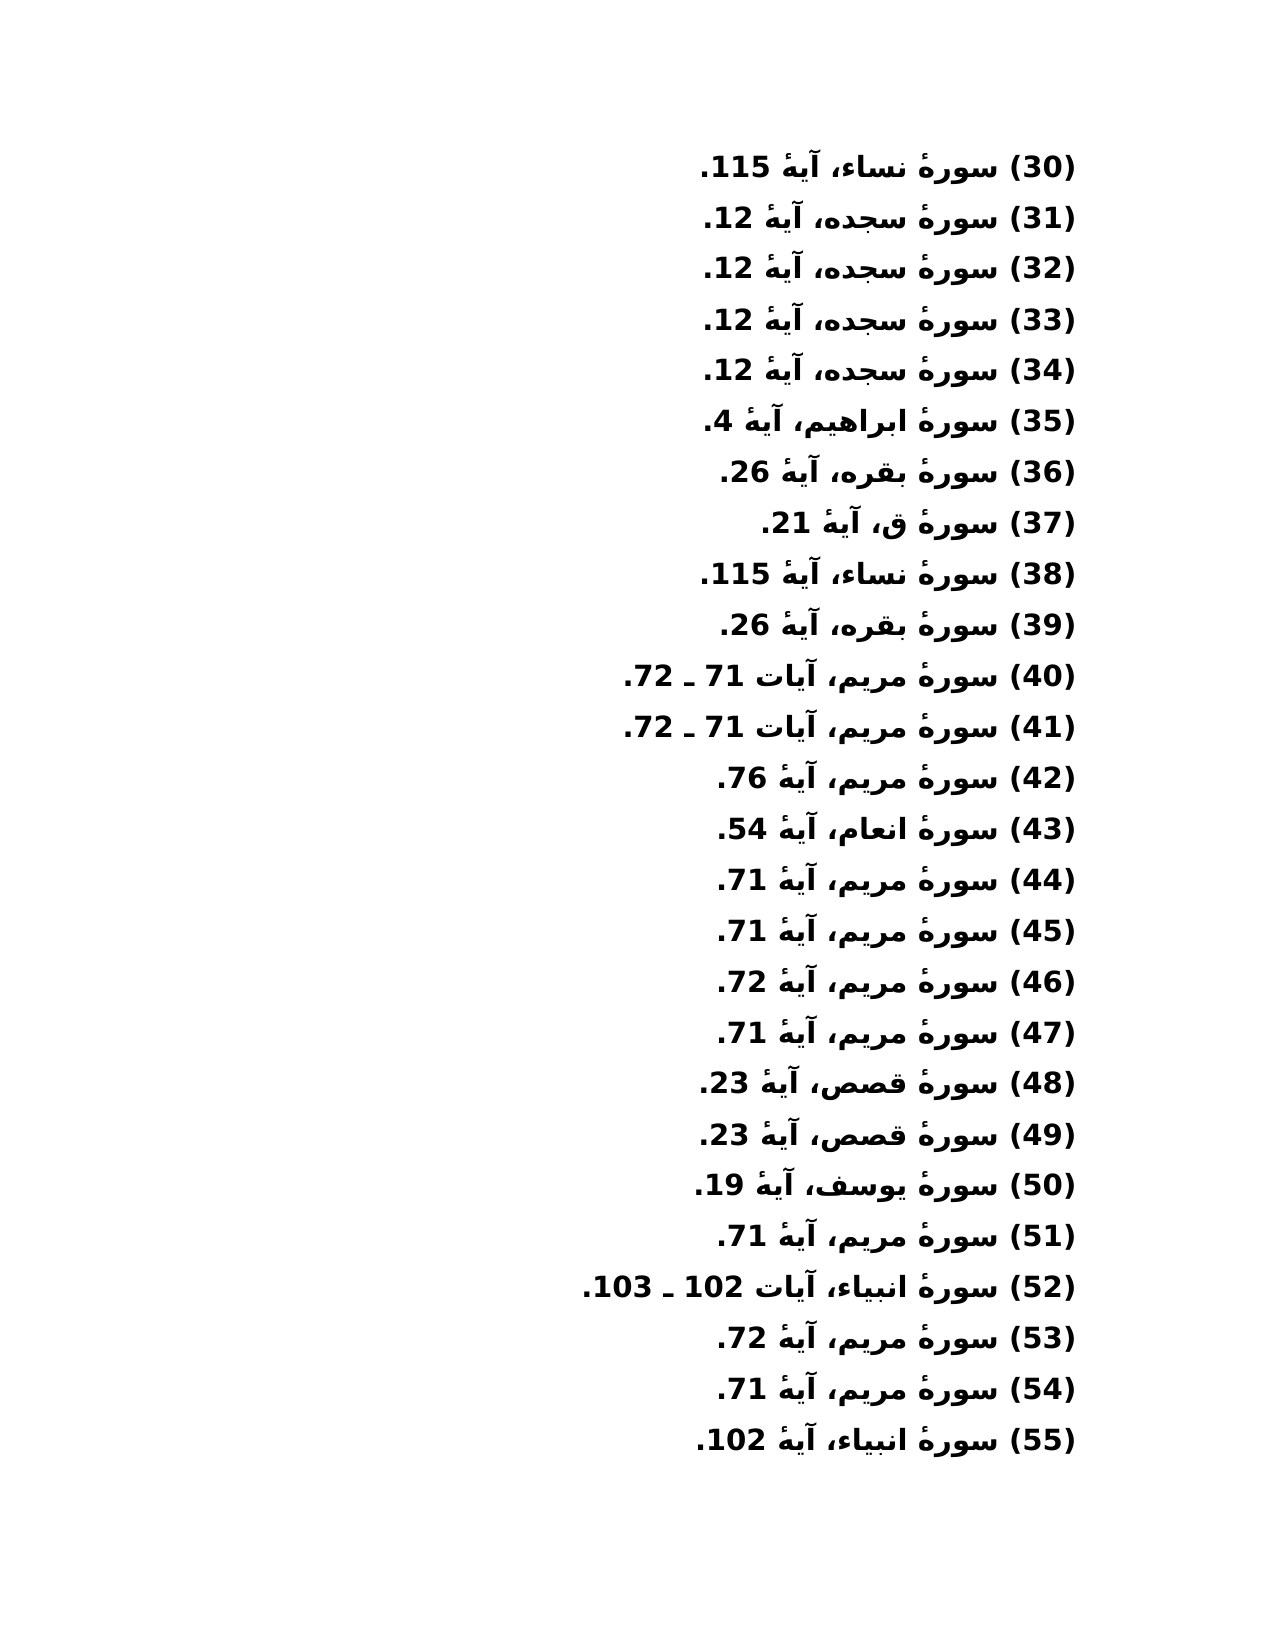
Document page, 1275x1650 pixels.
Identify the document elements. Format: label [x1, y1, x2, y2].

table_header [150, 150, 1076, 1457]
